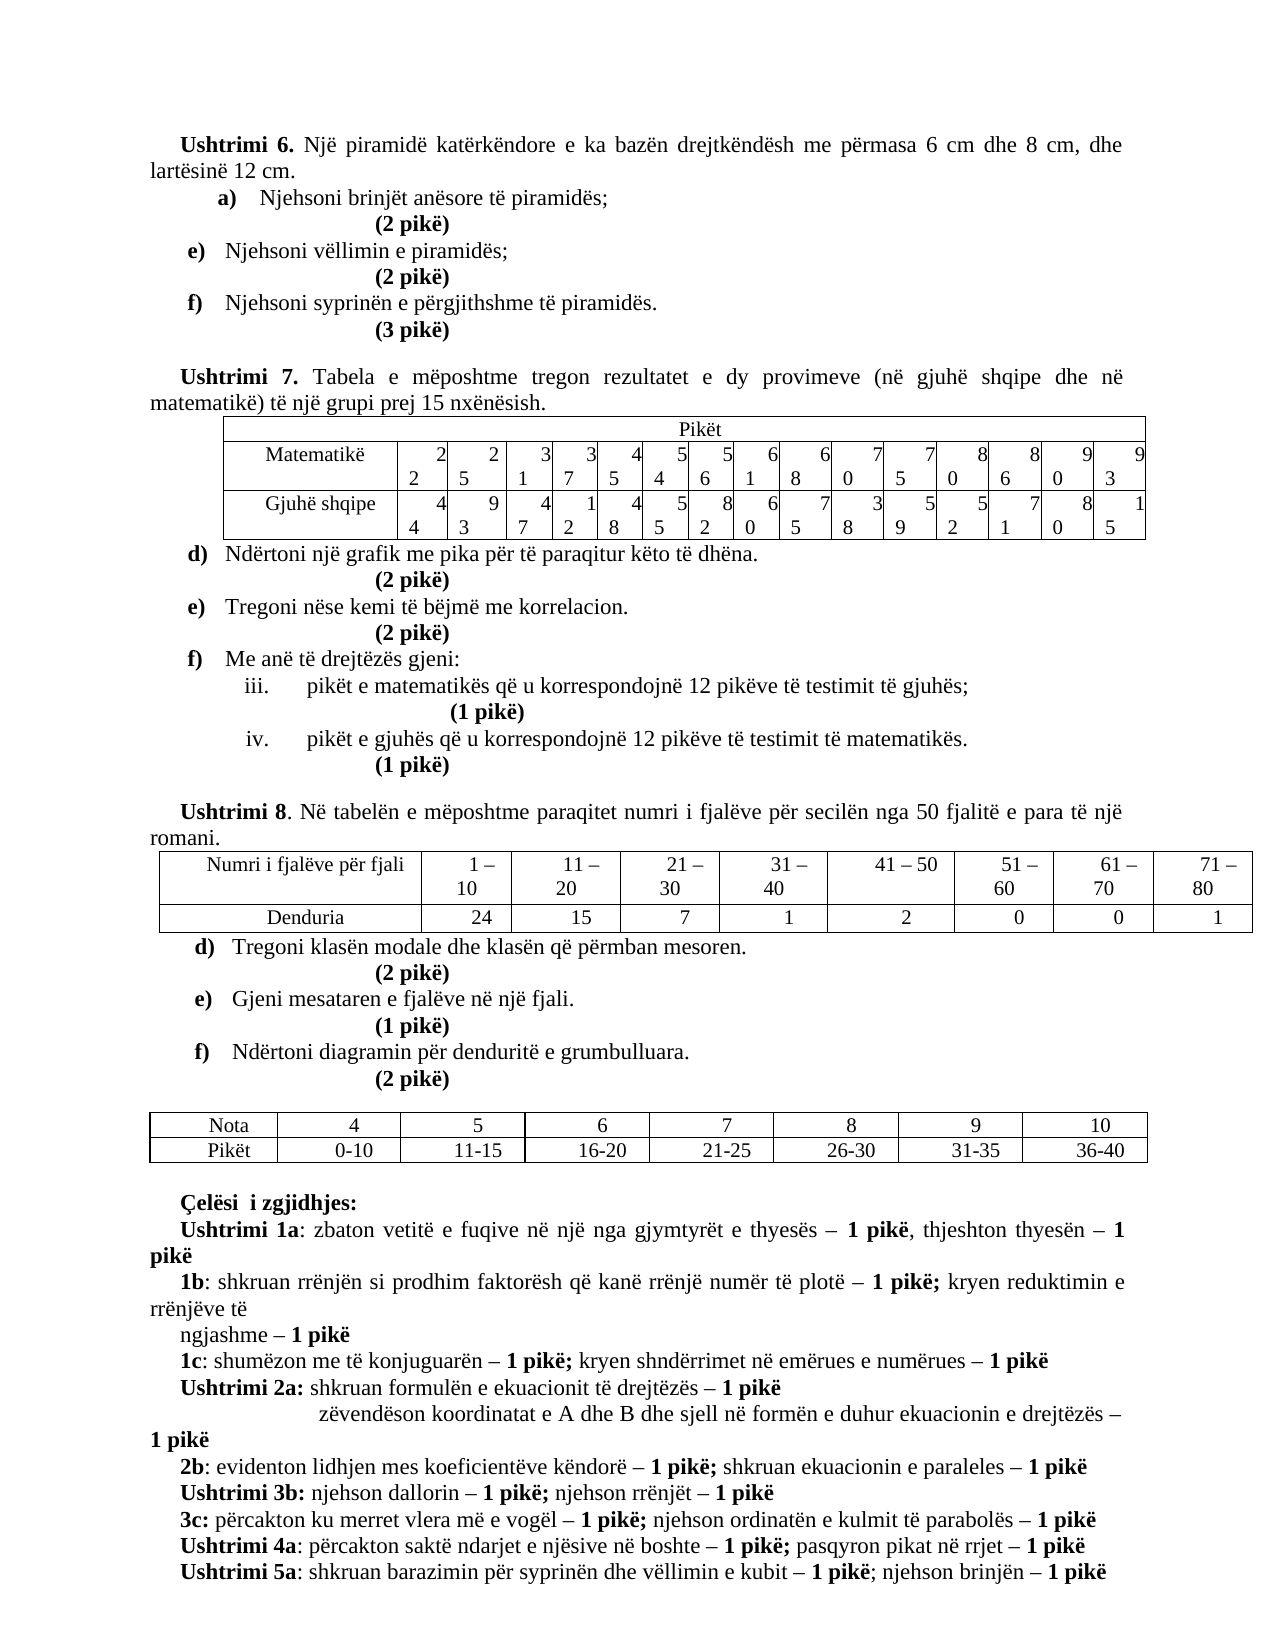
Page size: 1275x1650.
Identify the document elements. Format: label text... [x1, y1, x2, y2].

table_cell 59 [884, 491, 936, 539]
text Ushtrimi 2a: shkruan formulën e ekuacionit të drejtëzës – 1 pikë [150, 1374, 1125, 1400]
table_cell 75 [884, 442, 936, 490]
text ngjashme – 1 pikë [150, 1321, 1125, 1347]
table_header 41 – 50 [828, 852, 954, 904]
table_header 61 – 70 [1054, 852, 1153, 904]
table_header 11 – 20 [512, 852, 620, 904]
table_cell 86 [989, 442, 1041, 490]
table_cell 45 [598, 442, 642, 490]
table_cell 75 [780, 491, 831, 539]
table_cell 22 [398, 442, 447, 490]
table_header 1 – 10 [422, 852, 511, 904]
list Njehsoni syprinën e përgjithshme të piramidës. (3 pikë) [187, 289, 1125, 342]
table_cell 93 [448, 491, 506, 539]
text Ushtrimi 7. Tabela e mëposhtme tregon rezultatet e dy provimeve (në gjuhë shqipe dhe në matematikë) të një grupi prej 15 nxënësish. [150, 363, 1125, 416]
table_cell 25 [448, 442, 506, 490]
list pikët e gjuhës që u korrespondojnë 12 pikëve të testimit të matematikës. (1 pikë) [269, 724, 1125, 777]
table_cell 70 [832, 442, 883, 490]
table_header 6 [526, 1113, 649, 1137]
table_cell 1 [720, 905, 827, 932]
list Ndërtoni një grafik me pika për të paraqitur këto të dhëna. (2 pikë) [187, 540, 1125, 593]
list Ndërtoni diagramin për denduritë e grumbulluara. (2 pikë) [194, 1038, 1125, 1091]
table_header Pikët [224, 417, 1145, 441]
table_cell 71 [989, 491, 1041, 539]
text Ushtrimi 4a: përcakton saktë ndarjet e njësive në boshte – 1 pikë; pasqyron pikat në rrjet – 1 pikë [150, 1532, 1125, 1558]
table_cell 90 [1042, 442, 1093, 490]
text Ushtrimi 3b: njehson dallorin – 1 pikë; njehson rrënjët – 1 pikë [150, 1479, 1125, 1506]
table_cell 68 [780, 442, 831, 490]
table_cell Matematikë [224, 442, 397, 490]
table_cell Denduria [160, 905, 421, 932]
table_cell 31 [507, 442, 552, 490]
table_cell 80 [937, 442, 988, 490]
table_cell 24 [422, 905, 511, 932]
table_cell 36-40 [1023, 1138, 1147, 1162]
text Ushtrimi 1a: zbaton vetitë e fuqive në një nga gjymtyrët e thyesës – 1 pikë, thjeshton thyesën – 1 pikë [150, 1216, 1125, 1268]
table_cell 38 [832, 491, 883, 539]
table_cell 60 [734, 491, 779, 539]
list Njehsoni vëllimin e piramidës; (2 pikë) [187, 237, 1125, 289]
list Tregoni klasën modale dhe klasën që përmban mesoren. (2 pikë) [194, 933, 1125, 986]
text 2b: evidenton lidhjen mes koeficientëve këndorë – 1 pikë; shkruan ekuacionin e paraleles – 1 pikë [150, 1453, 1125, 1479]
table_cell Gjuhë shqipe [224, 491, 397, 539]
table_cell 44 [398, 491, 447, 539]
table_cell 0 [955, 905, 1053, 932]
list Gjeni mesataren e fjalëve në një fjali. (1 pikë) [194, 986, 1125, 1038]
list Me anë të drejtëzës gjeni: [187, 646, 1125, 672]
table_cell 7 [621, 905, 719, 932]
table_header 71 – 80 [1154, 852, 1252, 904]
table_header 31 – 40 [720, 852, 827, 904]
table_header 10 [1023, 1113, 1147, 1137]
table_header 9 [899, 1113, 1022, 1137]
table_cell 11-15 [401, 1138, 524, 1162]
list pikët e matematikës që u korrespondojnë 12 pikëve të testimit të gjuhës; (1 pikë) [269, 672, 1125, 724]
table_cell 48 [598, 491, 642, 539]
table_cell 31-35 [899, 1138, 1022, 1162]
table_header 51 – 60 [955, 852, 1053, 904]
text Ushtrimi 6. Një piramidë katërkëndore e ka bazën drejtkëndësh me përmasa 6 cm dhe 8 cm, dhe lartësinë 12 cm. [150, 131, 1125, 184]
table_header 7 [650, 1113, 773, 1137]
text 1b: shkruan rrënjën si prodhim faktorësh që kanë rrënjë numër të plotë – 1 pikë; kryen reduktimin e rrënjëve të [150, 1268, 1125, 1321]
text Ushtrimi 8. Në tabelën e mëposhtme paraqitet numri i fjalëve për secilën nga 50 fjalitë e para të një romani. [150, 798, 1125, 851]
list Tregoni nëse kemi të bëjmë me korrelacion. (2 pikë) [187, 593, 1125, 646]
table_cell 26-30 [774, 1138, 898, 1162]
table_header 8 [774, 1113, 898, 1137]
table_cell 37 [553, 442, 597, 490]
table_cell 12 [553, 491, 597, 539]
table_cell Pikët [151, 1138, 277, 1162]
text Ushtrimi 5a: shkruan barazimin për syprinën dhe vëllimin e kubit – 1 pikë; njehson brinjën – 1 pikë [150, 1558, 1125, 1585]
table_cell 0-10 [278, 1138, 400, 1162]
table_cell 80 [1042, 491, 1093, 539]
table_cell 93 [1094, 442, 1145, 490]
text Çelësi i zgjidhjes: [150, 1189, 1125, 1216]
table_cell 56 [689, 442, 733, 490]
text 1c: shumëzon me të konjuguarën – 1 pikë; kryen shndërrimet në emërues e numërues – 1 pikë [150, 1347, 1125, 1374]
table_cell 52 [937, 491, 988, 539]
table_cell 15 [512, 905, 620, 932]
text a) Njehsoni brinjët anësore të piramidës; (2 pikë) [187, 184, 1125, 237]
table_cell 47 [507, 491, 552, 539]
text zëvendëson koordinatat e A dhe B dhe sjell në formën e duhur ekuacionin e drejtëzës – 1 pikë [150, 1400, 1125, 1453]
table_cell 61 [734, 442, 779, 490]
table_header Numri i fjalëve për fjali [160, 852, 421, 904]
table_cell 21-25 [650, 1138, 773, 1162]
table_cell 1 [1154, 905, 1252, 932]
table_header Nota [151, 1113, 277, 1137]
text 3c: përcakton ku merret vlera më e vogël – 1 pikë; njehson ordinatën e kulmit të parabolës – 1 pikë [150, 1506, 1125, 1532]
table_header 21 – 30 [621, 852, 719, 904]
table_cell 0 [1054, 905, 1153, 932]
table_cell 82 [689, 491, 733, 539]
table_cell 16-20 [526, 1138, 649, 1162]
table_cell 54 [643, 442, 688, 490]
table_cell 15 [1094, 491, 1145, 539]
table_header 4 [278, 1113, 400, 1137]
table_cell 55 [643, 491, 688, 539]
table_header 5 [401, 1113, 524, 1137]
table_cell 2 [828, 905, 954, 932]
